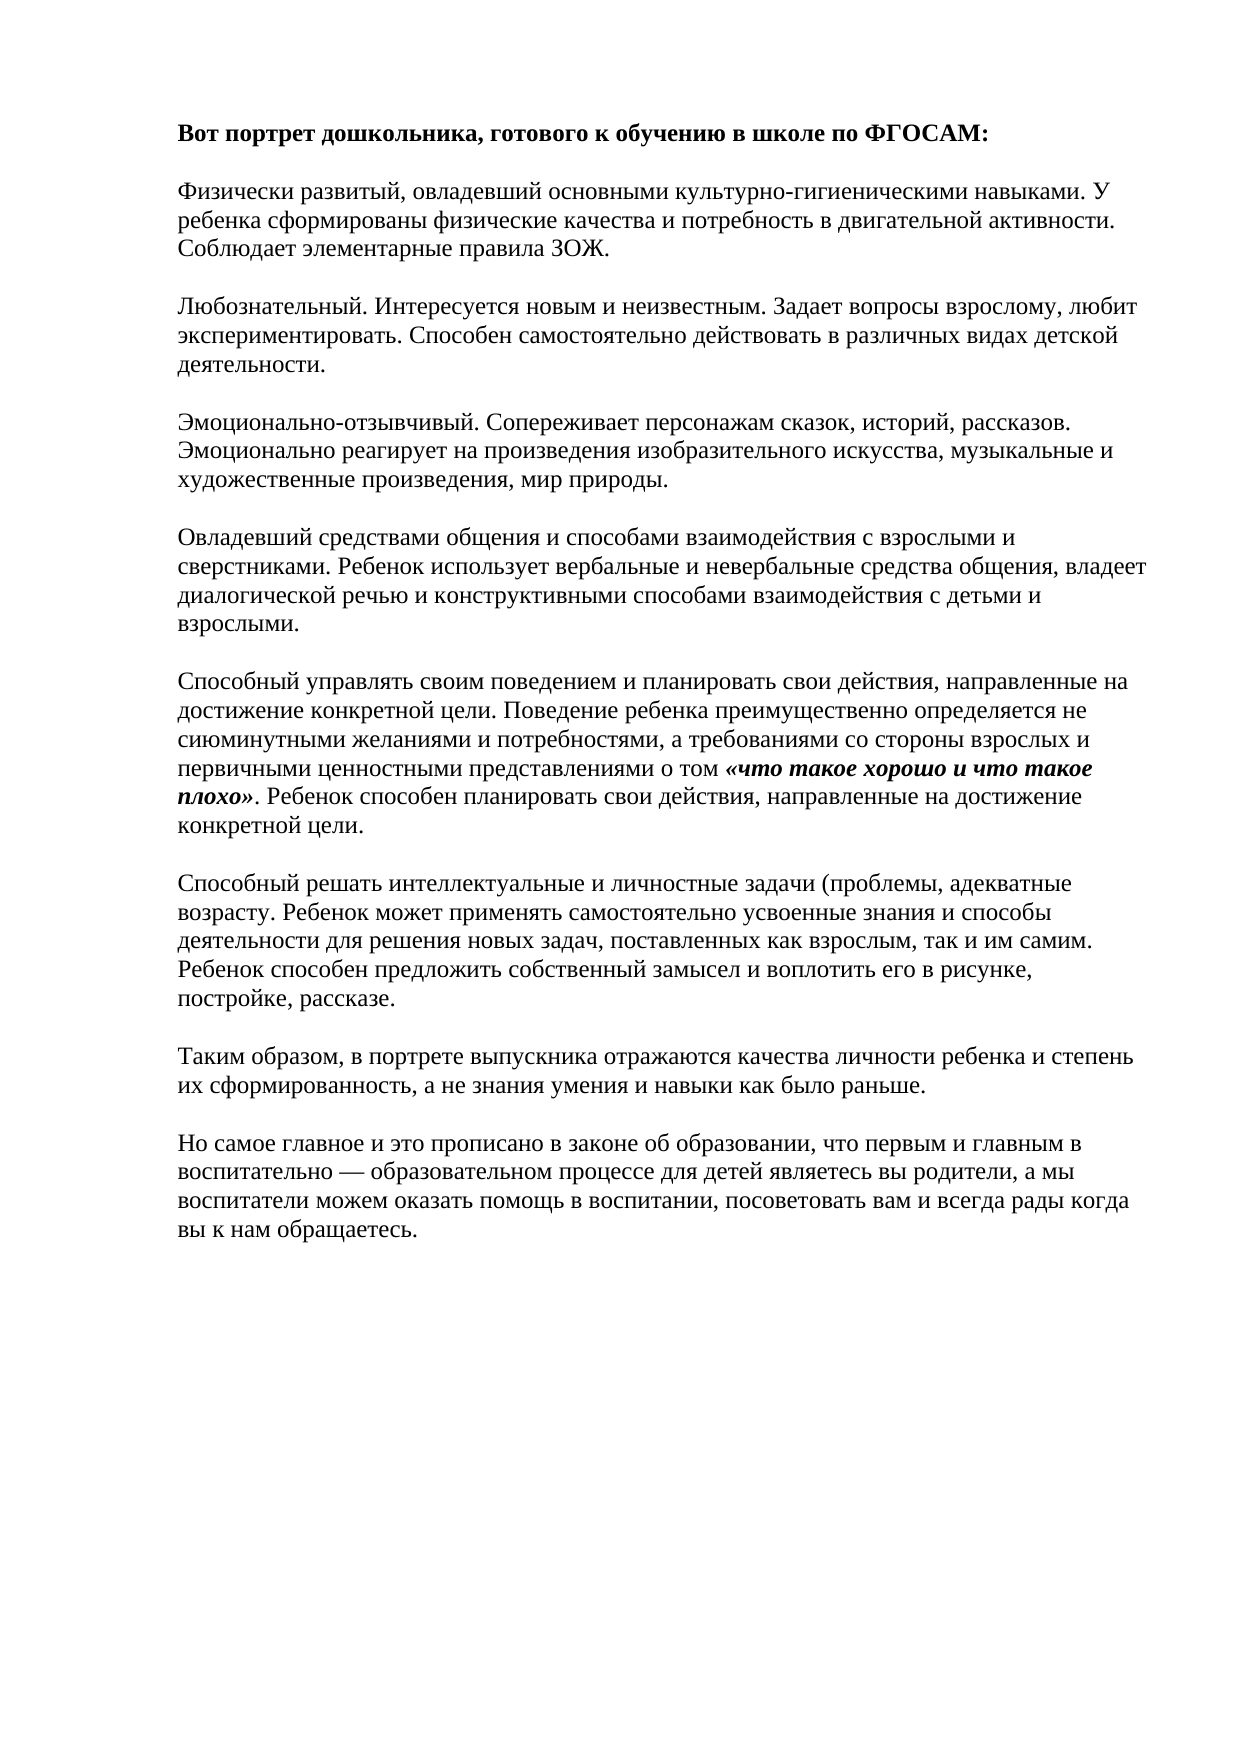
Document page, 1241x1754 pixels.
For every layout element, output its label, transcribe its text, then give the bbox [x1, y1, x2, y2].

text Способный управлять своим поведением и планировать свои действия, направленные на достижение конкретной цели. Поведение ребенка преимущественно определяется не сиюминутными желаниями и потребностями, а требованиями со стороны взрослых и первичными ценностными представлениями о том «что такое хорошо и что такое плохо». Ребенок способен планировать свои действия, направленные на достижение конкретной цели. [177, 666, 1152, 839]
text Эмоционально-отзывчивый. Сопереживает персонажам сказок, историй, рассказов. Эмоционально реагирует на произведения изобразительного искусства, музыкальные и художественные произведения, мир природы. [177, 407, 1152, 493]
text Овладевший средствами общения и способами взаимодействия с взрослыми и сверстниками. Ребенок использует вербальные и невербальные средства общения, владеет диалогической речью и конструктивными способами взаимодействия с детьми и взрослыми. [177, 522, 1152, 637]
text Но самое главное и это прописано в законе об образовании, что первым и главным в воспитательно — образовательном процессе для детей являетесь вы родители, а мы воспитатели можем оказать помощь в воспитании, посоветовать вам и всегда рады когда вы к нам обращаетесь. [177, 1128, 1152, 1243]
text Физически развитый, овладевший основными культурно-гигиеническими навыками. У ребенка сформированы физические качества и потребность в двигательной активности. Соблюдает элементарные правила ЗОЖ. [177, 176, 1152, 262]
text Любознательный. Интересуется новым и неизвестным. Задает вопросы взрослому, любит экспериментировать. Способен самостоятельно действовать в различных видах детской деятельности. [177, 291, 1152, 378]
text Вот портрет дошкольника, готового к обучению в школе по ФГОСАМ: [177, 118, 1152, 147]
text Таким образом, в портрете выпускника отражаются качества личности ребенка и степень их сформированность, а не знания умения и навыки как было раньше. [177, 1041, 1152, 1098]
text Способный решать интеллектуальные и личностные задачи (проблемы, адекватные возрасту. Ребенок может применять самостоятельно усвоенные знания и способы деятельности для решения новых задач, поставленных как взрослым, так и им самим. Ребенок способен предложить собственный замысел и воплотить его в рисунке, постройке, рассказе. [177, 868, 1152, 1012]
